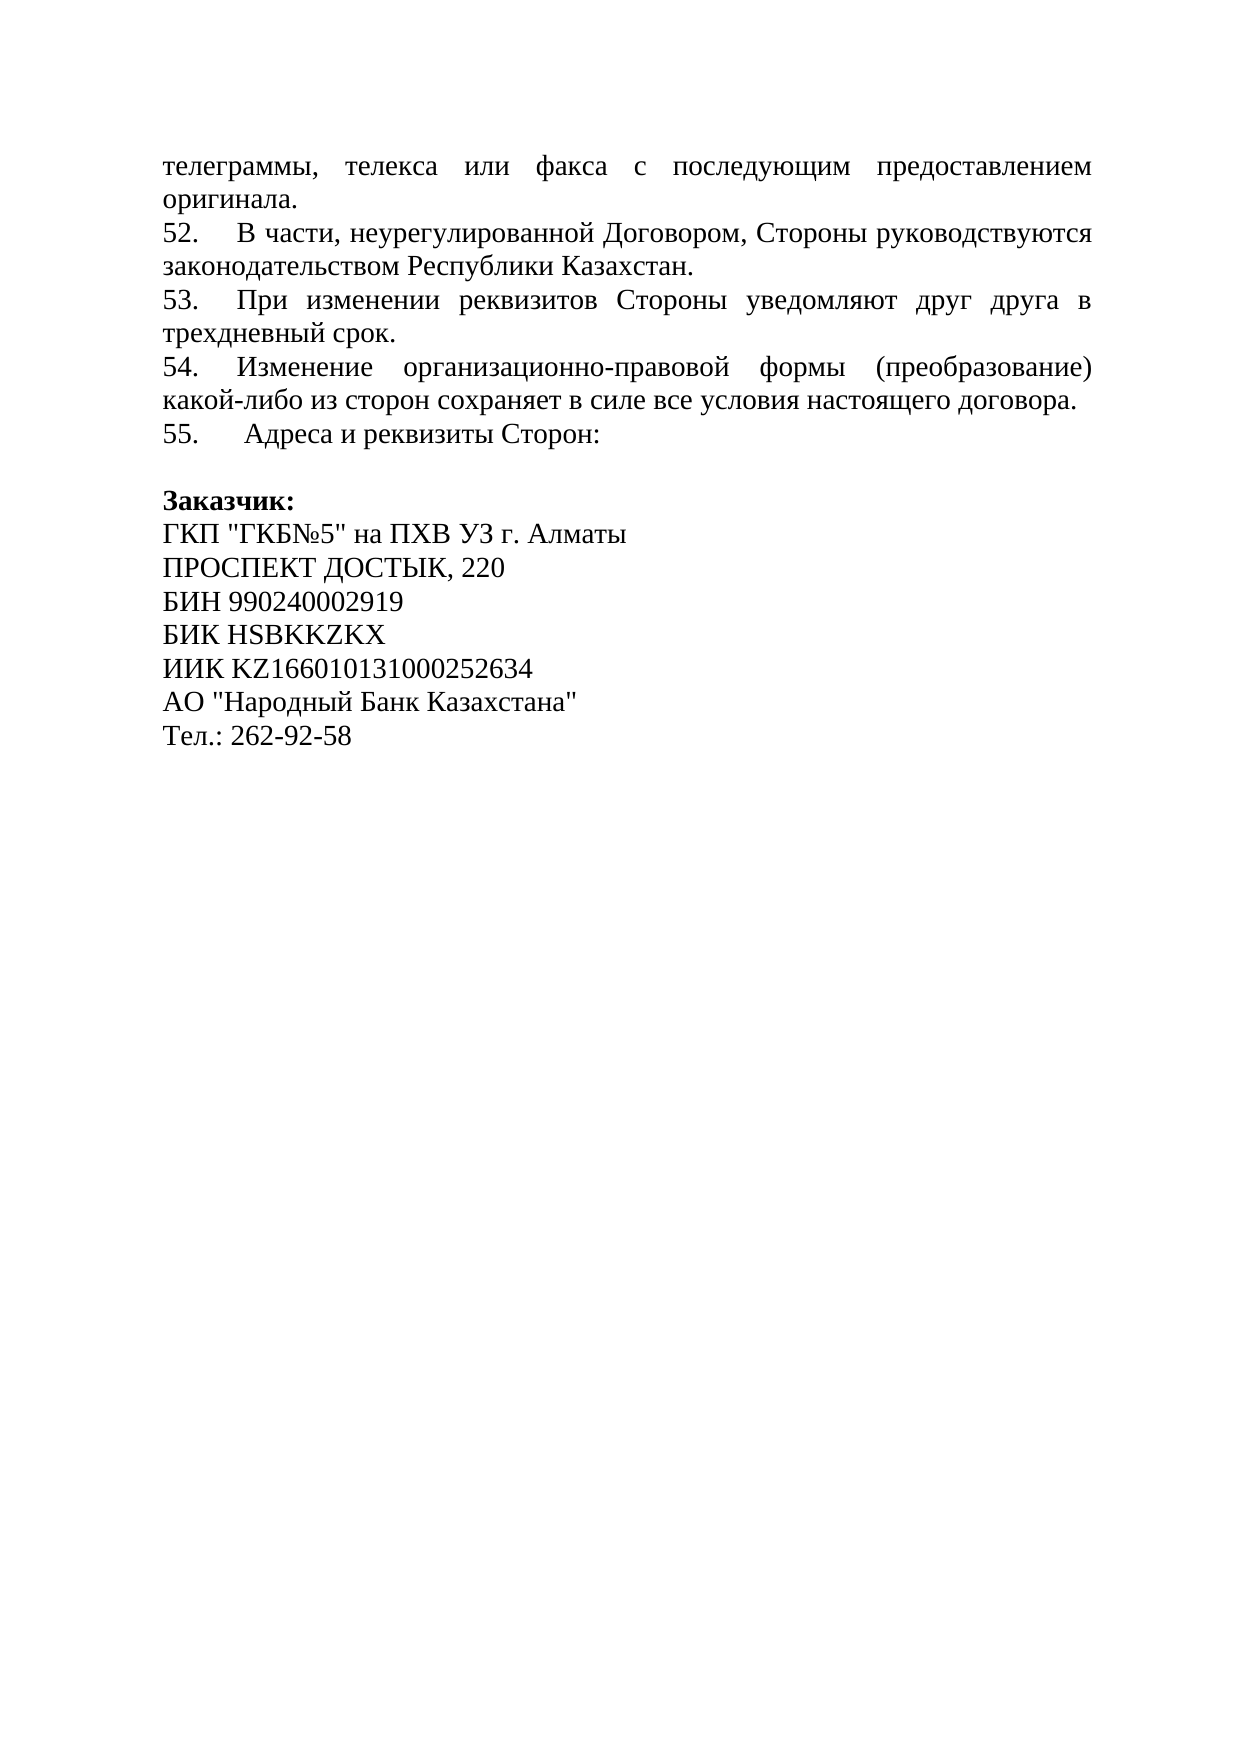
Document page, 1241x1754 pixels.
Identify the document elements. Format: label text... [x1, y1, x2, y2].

text БИК HSBKKZKX [162, 617, 1092, 651]
text Тел.: 262-92-58 [162, 718, 1092, 751]
text БИН 990240002919 [162, 584, 1092, 617]
list Изменение организационно-правовой формы (преобразование) какой-либо из сторон сохраняет в силе все условия настоящего договора. [162, 349, 1092, 416]
list В части, неурегулированной Договором, Стороны руководствуются законодательством Республики Казахстан. [162, 215, 1092, 282]
list Адреса и реквизиты Сторон: [162, 416, 1092, 449]
text ГКП "ГКБ№5" на ПХВ УЗ г. Алматы [162, 517, 1092, 550]
text АО "Народный Банк Казахстана" [162, 684, 1092, 718]
list При изменении реквизитов Стороны уведомляют друг друга в трехдневный срок. [162, 282, 1092, 349]
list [162, 148, 1092, 215]
text Заказчик: [162, 483, 1092, 517]
text ПРОСПЕКТ ДОСТЫК, 220 [162, 550, 1092, 584]
text ИИК KZ166010131000252634 [162, 651, 1092, 684]
